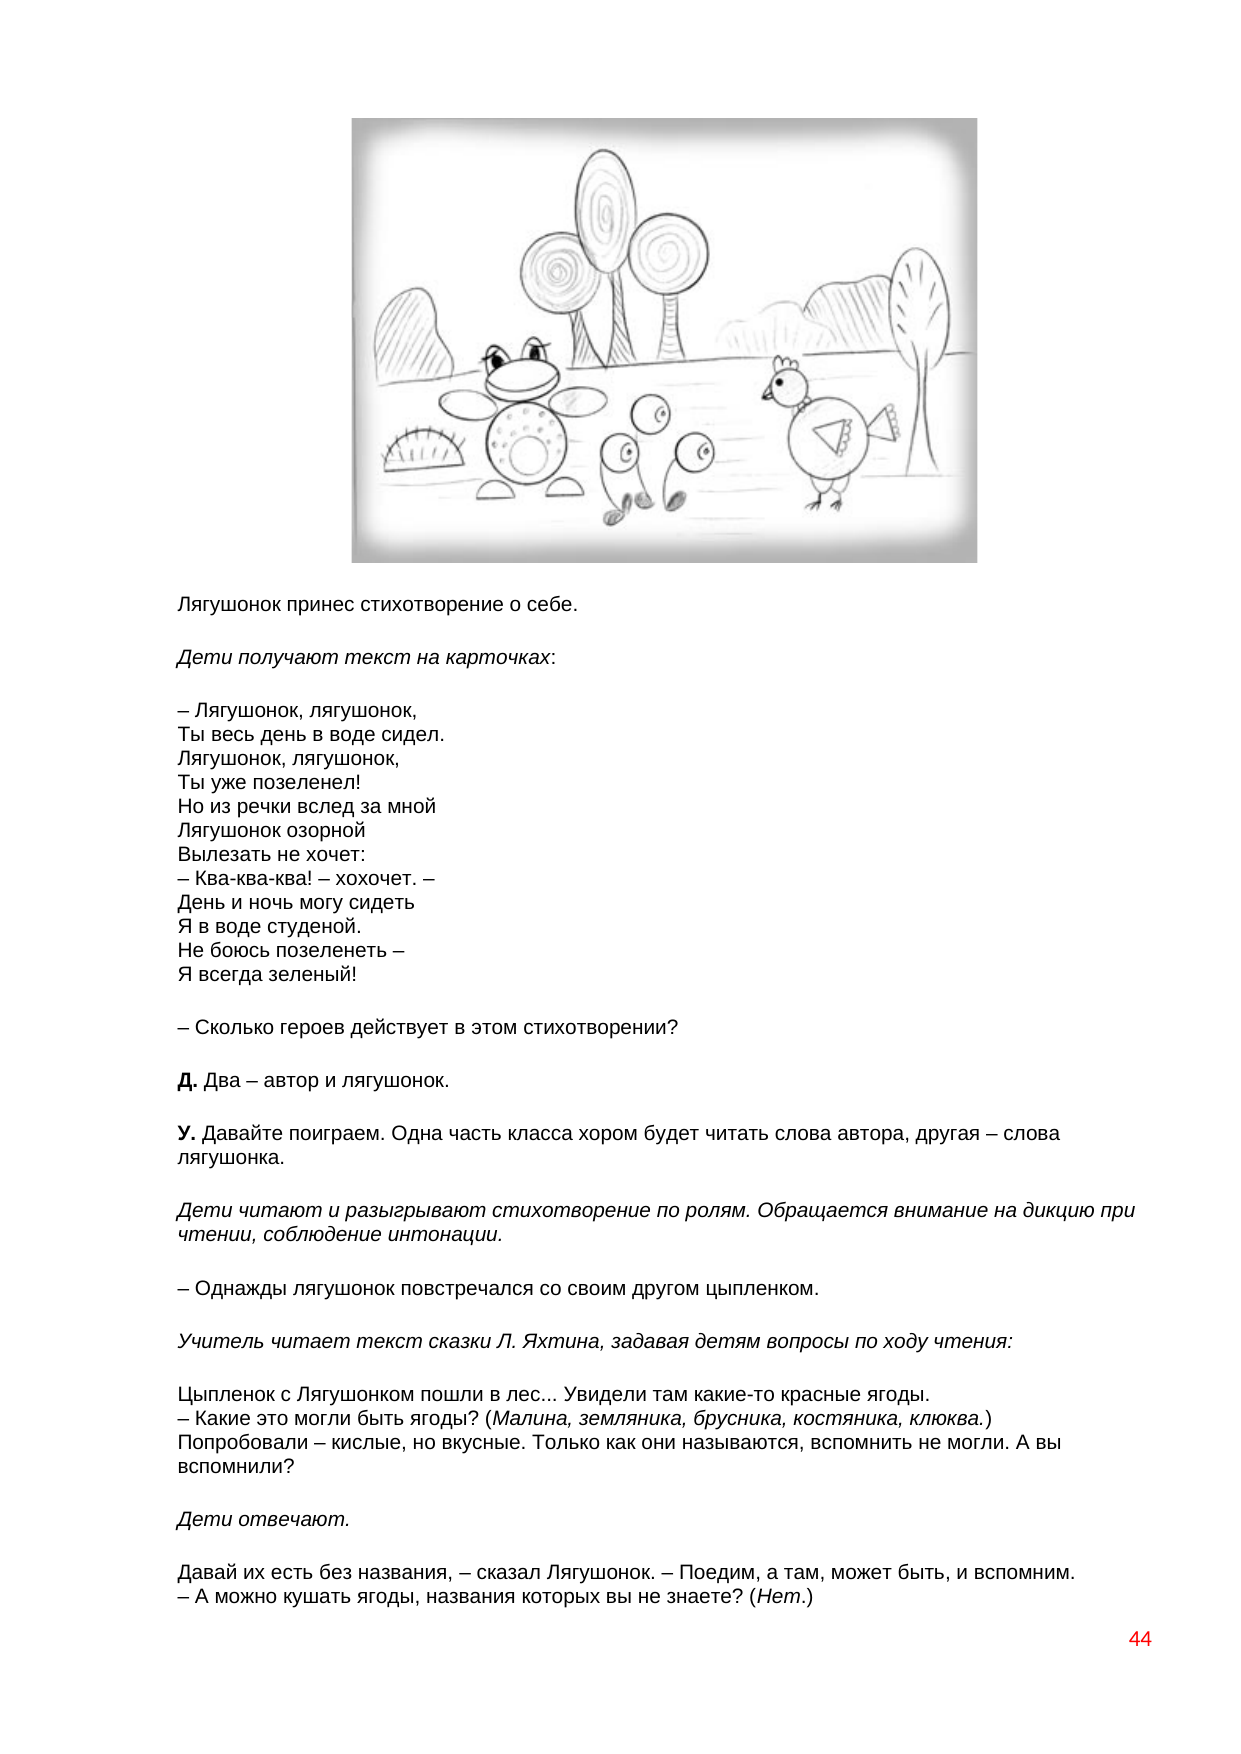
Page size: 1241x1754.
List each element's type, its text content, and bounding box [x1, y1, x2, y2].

text Лягушонок принес стихотворение о себе. [177, 592, 1152, 616]
text Дети читают и разыгрывают стихотворение по ролям. Обращается внимание на дикцию при чтении, соблюдение интонации. [177, 1198, 1152, 1246]
text Дети получают текст на карточках: [177, 645, 1152, 669]
text У. Давайте поиграем. Одна часть класса хором будет читать слова автора, другая – слова лягушонка. [177, 1121, 1152, 1169]
text – Сколько героев действует в этом стихотворении? [177, 1015, 1152, 1039]
text Д. Два – автор и лягушонок. [177, 1068, 1152, 1092]
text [177, 1560, 1152, 1608]
text – Однажды лягушонок повстречался со своим другом цыпленком. [177, 1275, 1152, 1299]
text – Лягушонок, лягушонок, Ты весь день в воде сидел. Лягушонок, лягушонок, Ты уже позеленел! Но из речки вслед за мной Лягушонок озорной Вылезать не хочет: – Ква-ква-ква! – хохочет. – День и ночь могу сидеть Я в воде студеной. Не боюсь позеленеть – Я всегда зеленый! [177, 698, 1152, 986]
picture [351, 118, 978, 563]
text Учитель читает текст сказки Л. Яхтина, задавая детям вопросы по ходу чтения: [177, 1328, 1152, 1352]
text Дети отвечают. [177, 1507, 1152, 1531]
text Цыпленок с Лягушонком пошли в лес... Увидели там какие-то красные ягоды. – Какие это могли быть ягоды? (Малина, земляника, брусника, костяника, клюква.) Попробовали – кислые, но вкусные. Только как они называются, вспомнить не могли. А вы вспомнили? [177, 1382, 1152, 1477]
